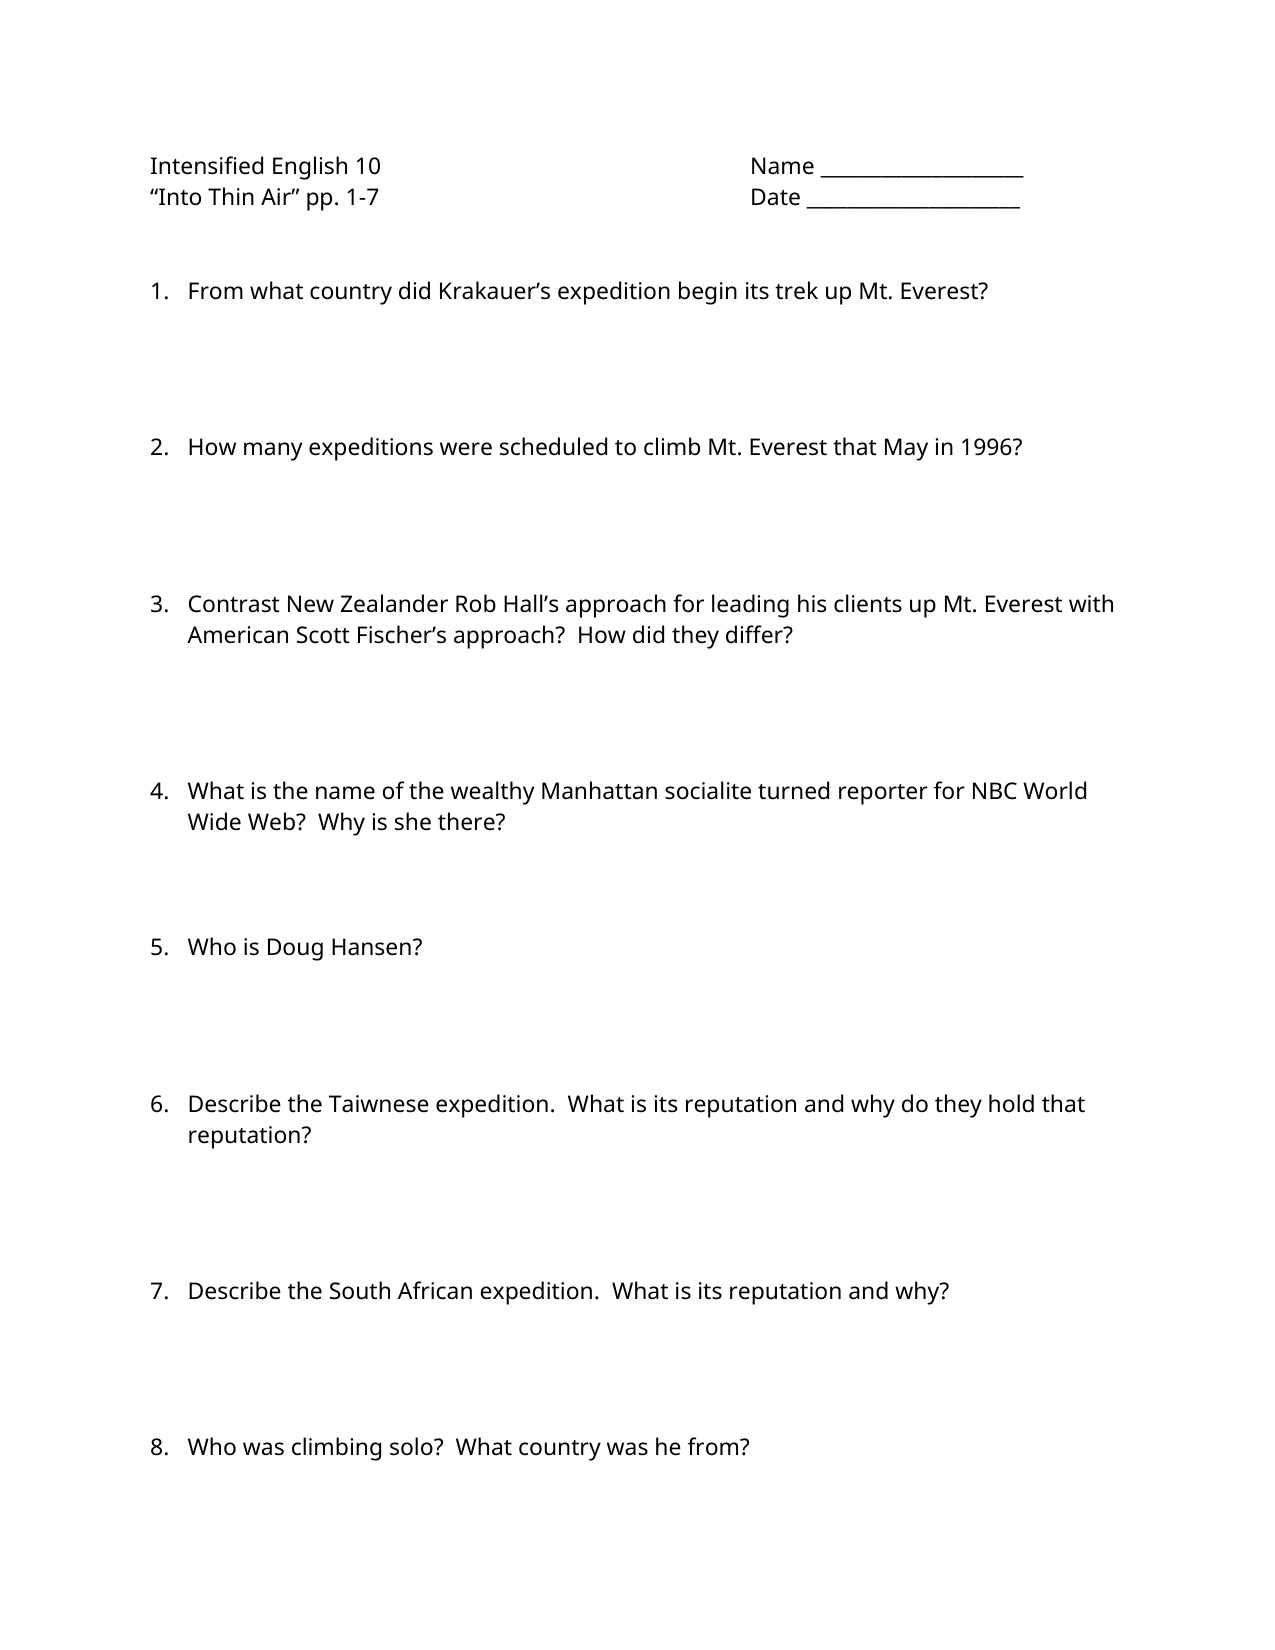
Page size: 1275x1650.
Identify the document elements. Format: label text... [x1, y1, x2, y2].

list How many expeditions were scheduled to Everest that May in 1996? [150, 431, 1125, 462]
list Describe the South African expedition. What is its reputation and why? [150, 1275, 1125, 1306]
list Who was climbing solo? What country was he from? [150, 1431, 1125, 1462]
list Contrast New Zealander Rob Hall’s approach for leading his clients up with American Scott Fischer’s approach? How did they differ? [150, 587, 1125, 650]
list Who is Doug Hansen? [150, 931, 1125, 962]
text Intensified English 10 Name ____________________ [150, 150, 1125, 181]
list From what country did Krakauer’s expedition begin its trek up ? [150, 275, 1125, 306]
list Describe the Taiwnese expedition. What is its reputation and why do they hold that reputation? [150, 1087, 1125, 1150]
list What is the name of the wealthy socialite turned reporter for NBC World Wide Web? Why is she there? [150, 775, 1125, 837]
text “Into Thin Air” pp. 1-7 Date _____________________ [150, 181, 1125, 212]
